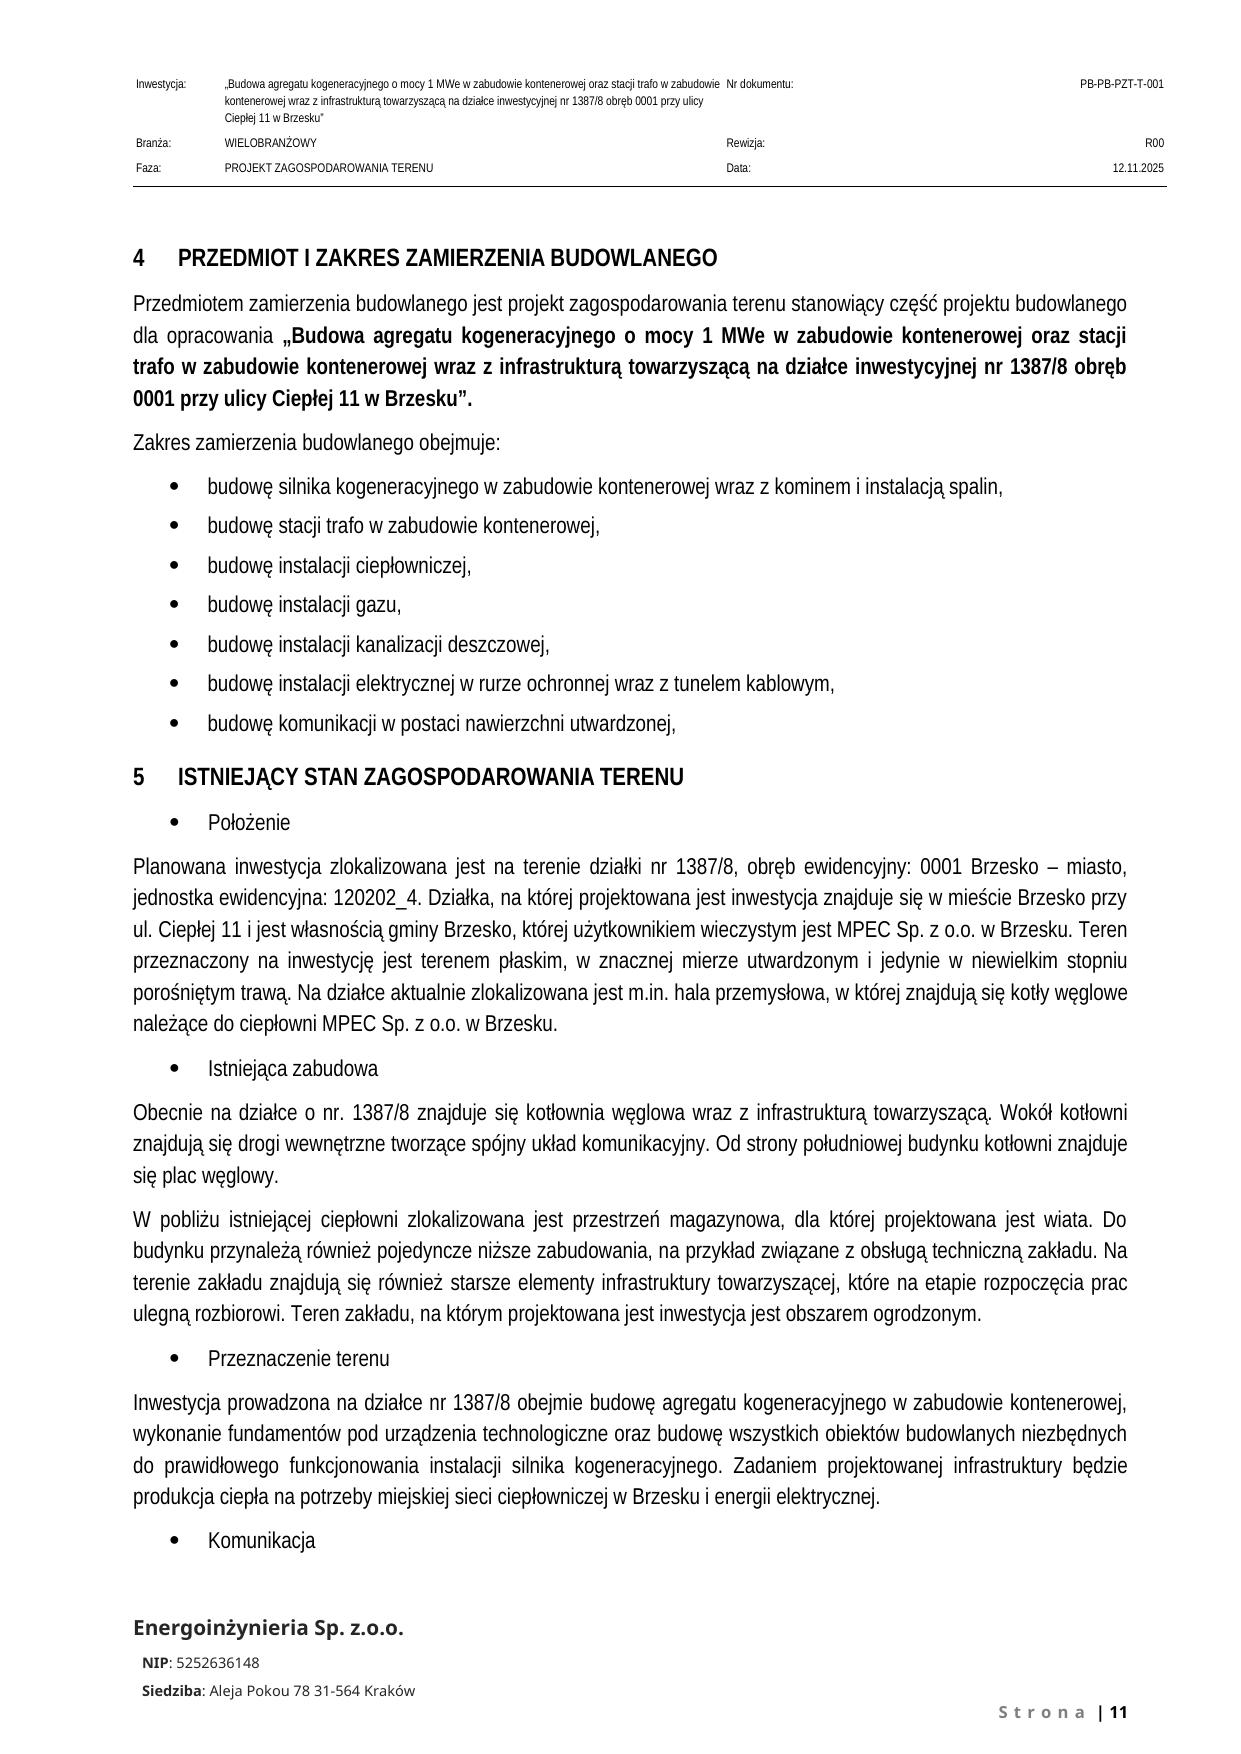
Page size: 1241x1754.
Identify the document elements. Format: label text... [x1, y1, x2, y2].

text Przedmiot i zakres zamierzenia budowlanego [133, 243, 1128, 272]
list Przeznaczenie terenu [170, 1344, 1128, 1371]
text Przedmiotem zamierzenia budowlanego jest projekt zagospodarowania terenu stanowiący część projektu budowlanego dla opracowania „Budowa agregatu kogeneracyjnego o mocy 1 MWe w zabudowie kontenerowej oraz stacji trafo w zabudowie kontenerowej wraz z infrastrukturą towarzyszącą na działce inwestycyjnej nr 1387/8 obręb 0001 przy ulicy Ciepłej 11 w Brzesku”. [133, 290, 1128, 411]
text Istniejący stan zagospodarowania terenu [133, 762, 1128, 790]
list budowę stacji trafo w zabudowie kontenerowej, [170, 512, 1128, 539]
list budowę instalacji gazu, [170, 591, 1128, 618]
list budowę silnika kogeneracyjnego w zabudowie kontenerowej wraz z kominem i instalacją spalin, [170, 473, 1128, 499]
text Planowana inwestycja zlokalizowana jest na terenie działki nr 1387/8, obręb ewidencyjny: 0001 Brzesko – miasto, jednostka ewidencyjna: 120202_4. Działka, na której projektowana jest inwestycja znajduje się w mieście Brzesko przy ul. Ciepłej 11 i jest własnością gminy Brzesko, której użytkownikiem wieczystym jest MPEC Sp. z o.o. w Brzesku. Teren przeznaczony na inwestycję jest terenem płaskim, w znacznej mierze utwardzonym i jedynie w niewielkim stopniu porośniętym trawą. Na działce aktualnie zlokalizowana jest m.in. hala przemysłowa, w której znajdują się kotły węglowe należące do ciepłowni MPEC Sp. z o.o. w Brzesku. [133, 853, 1128, 1037]
text Obecnie na działce o nr. 1387/8 znajduje się kotłownia węglowa wraz z infrastrukturą towarzyszącą. Wokół kotłowni znajdują się drogi wewnętrzne tworzące spójny układ komunikacyjny. Od strony południowej budynku kotłowni znajduje się plac węglowy. [133, 1098, 1128, 1188]
text Inwestycja prowadzona na działce nr 1387/8 obejmie budowę agregatu kogeneracyjnego w zabudowie kontenerowej, wykonanie fundamentów pod urządzenia technologiczne oraz budowę wszystkich obiektów budowlanych niezbędnych do prawidłowego funkcjonowania instalacji silnika kogeneracyjnego. Zadaniem projektowanej infrastruktury będzie produkcja ciepła na potrzeby miejskiej sieci ciepłowniczej w Brzesku i energii elektrycznej. [133, 1388, 1128, 1509]
text Zakres zamierzenia budowlanego obejmuje: [133, 429, 1128, 455]
text W pobliżu istniejącej ciepłowni zlokalizowana jest przestrzeń magazynowa, dla której projektowana jest wiata. Do budynku przynależą również pojedyncze niższe zabudowania, na przykład związane z obsługą techniczną zakładu. Na terenie zakładu znajdują się również starsze elementy infrastruktury towarzyszącej, które na etapie rozpoczęcia prac ulegną rozbiorowi. Teren zakładu, na którym projektowana jest inwestycja jest obszarem ogrodzonym. [133, 1206, 1128, 1327]
list Istniejąca zabudowa [170, 1054, 1128, 1081]
list Komunikacja [170, 1527, 1128, 1554]
list budowę komunikacji w postaci nawierzchni utwardzonej, [170, 710, 1128, 736]
list Położenie [170, 808, 1128, 835]
list budowę instalacji ciepłowniczej, [170, 552, 1128, 578]
list budowę instalacji elektrycznej w rurze ochronnej wraz z tunelem kablowym, [170, 670, 1128, 697]
list budowę instalacji kanalizacji deszczowej, [170, 631, 1128, 657]
